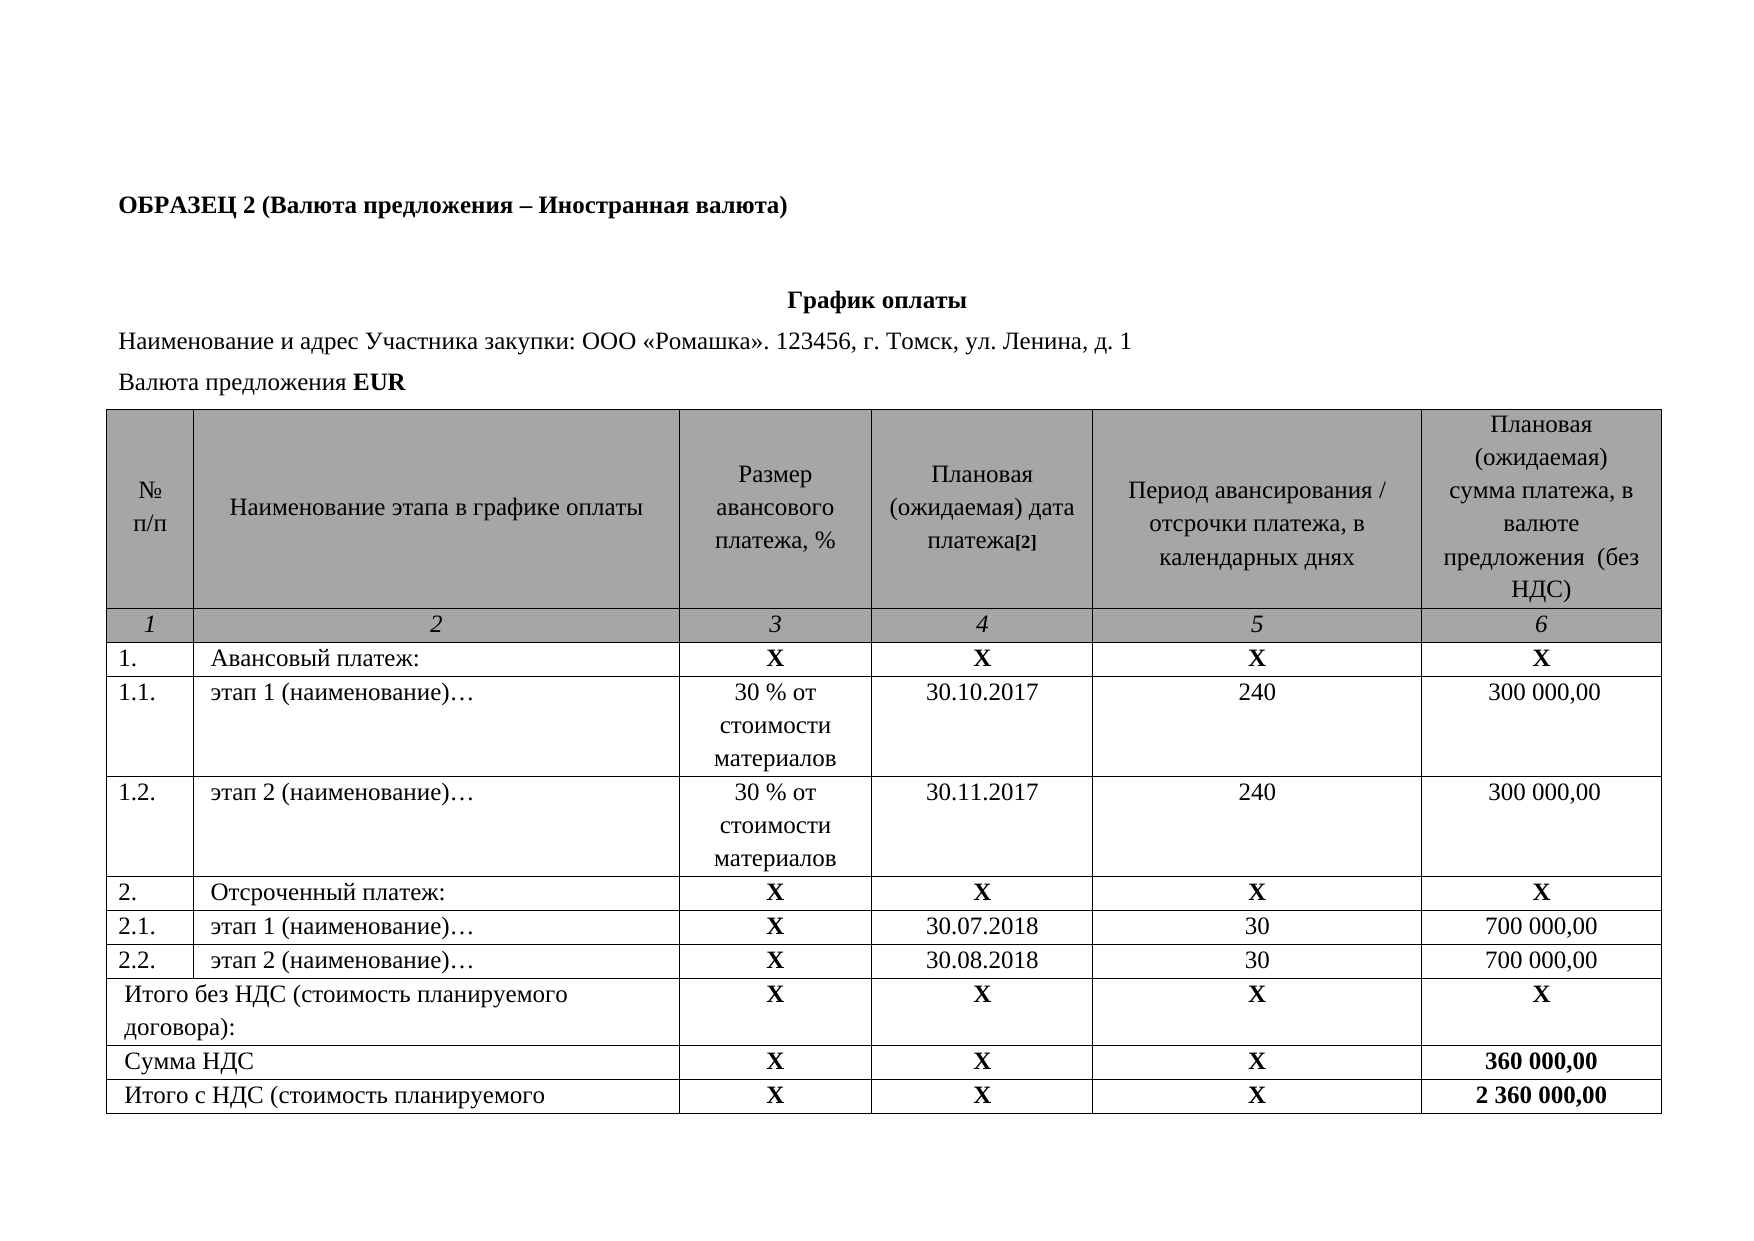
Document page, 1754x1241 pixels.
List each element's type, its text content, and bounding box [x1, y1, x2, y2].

table_cell X [680, 979, 871, 1045]
text Наименование и адрес Участника закупки: ООО «Ромашка». 123456, г. Томск, ул. Ленина, д. 1 [118, 326, 1636, 355]
table_cell X [872, 877, 1092, 910]
table_cell X [680, 643, 871, 676]
table_cell Итого без НДС (стоимость планируемого договора): [107, 979, 679, 1045]
table_cell 3 [680, 609, 871, 642]
table_header Размер авансового платежа, % [680, 410, 871, 608]
table_cell 30 [1093, 945, 1421, 978]
table_cell 240 [1093, 677, 1421, 776]
table_cell 2.2. [107, 945, 193, 978]
table_cell 300 000,00 [1422, 677, 1661, 776]
table_cell 30.07.2018 [872, 911, 1092, 944]
table_cell X [872, 1046, 1092, 1079]
table_header Наименование этапа в графике оплаты [194, 410, 679, 608]
table_cell 30 [1093, 911, 1421, 944]
table_cell 1.2. [107, 777, 193, 876]
table_cell Сумма НДС [107, 1046, 679, 1079]
table_header Период авансирования / отсрочки платежа, в календарных днях [1093, 410, 1421, 608]
table_cell X [1422, 643, 1661, 676]
table_cell 4 [872, 609, 1092, 642]
table_cell 1. [107, 643, 193, 676]
table_cell X [680, 945, 871, 978]
table_cell X [872, 1080, 1092, 1113]
table_cell 6 [1422, 609, 1661, 642]
table_cell 2 360 000,00 [1422, 1080, 1661, 1113]
table_header Плановая (ожидаемая) дата платежа[2] [872, 410, 1092, 608]
table_cell 2. [107, 877, 193, 910]
text График оплаты [118, 285, 1636, 313]
table_cell 300 000,00 [1422, 777, 1661, 876]
table_cell 30.10.2017 [872, 677, 1092, 776]
table_header Плановая (ожидаемая) сумма платежа, в валюте предложения (без НДС) [1422, 410, 1661, 608]
table_cell X [1093, 877, 1421, 910]
table_cell X [1093, 643, 1421, 676]
table_cell 5 [1093, 609, 1421, 642]
table_cell 30.11.2017 [872, 777, 1092, 876]
table_cell этап 2 (наименование)… [194, 945, 679, 978]
table_cell X [680, 911, 871, 944]
table_cell 30 % от стоимости материалов [680, 777, 871, 876]
text Валюта предложения EUR [118, 367, 1636, 396]
table_cell Отсроченный платеж: [194, 877, 679, 910]
table_cell 700 000,00 [1422, 911, 1661, 944]
table_cell этап 1 (наименование)… [194, 911, 679, 944]
table_cell X [680, 1046, 871, 1079]
table_cell 30 % от стоимости материалов [680, 677, 871, 776]
table_cell 30.08.2018 [872, 945, 1092, 978]
text ОБРАЗЕЦ 2 (Валюта предложения – Иностранная валюта) [118, 190, 1636, 218]
table_cell X [1093, 979, 1421, 1045]
table_cell 2 [194, 609, 679, 642]
table_cell X [872, 979, 1092, 1045]
table_cell X [872, 643, 1092, 676]
table_cell этап 1 (наименование)… [194, 677, 679, 776]
table_cell X [1422, 877, 1661, 910]
table_cell 1 [107, 609, 193, 642]
table_cell Итого с НДС (стоимость планируемого договора): [107, 1080, 679, 1113]
table_cell Авансовый платеж: [194, 643, 679, 676]
table_cell этап 2 (наименование)… [194, 777, 679, 876]
table_cell 1.1. [107, 677, 193, 776]
table_cell 360 000,00 [1422, 1046, 1661, 1079]
table_cell X [680, 1080, 871, 1113]
table_cell 2.1. [107, 911, 193, 944]
table_cell X [1422, 979, 1661, 1045]
table_cell X [1093, 1046, 1421, 1079]
table_cell X [680, 877, 871, 910]
table_cell X [1093, 1080, 1421, 1113]
table_cell 240 [1093, 777, 1421, 876]
table_cell 700 000,00 [1422, 945, 1661, 978]
table_header № п/п [107, 410, 193, 608]
